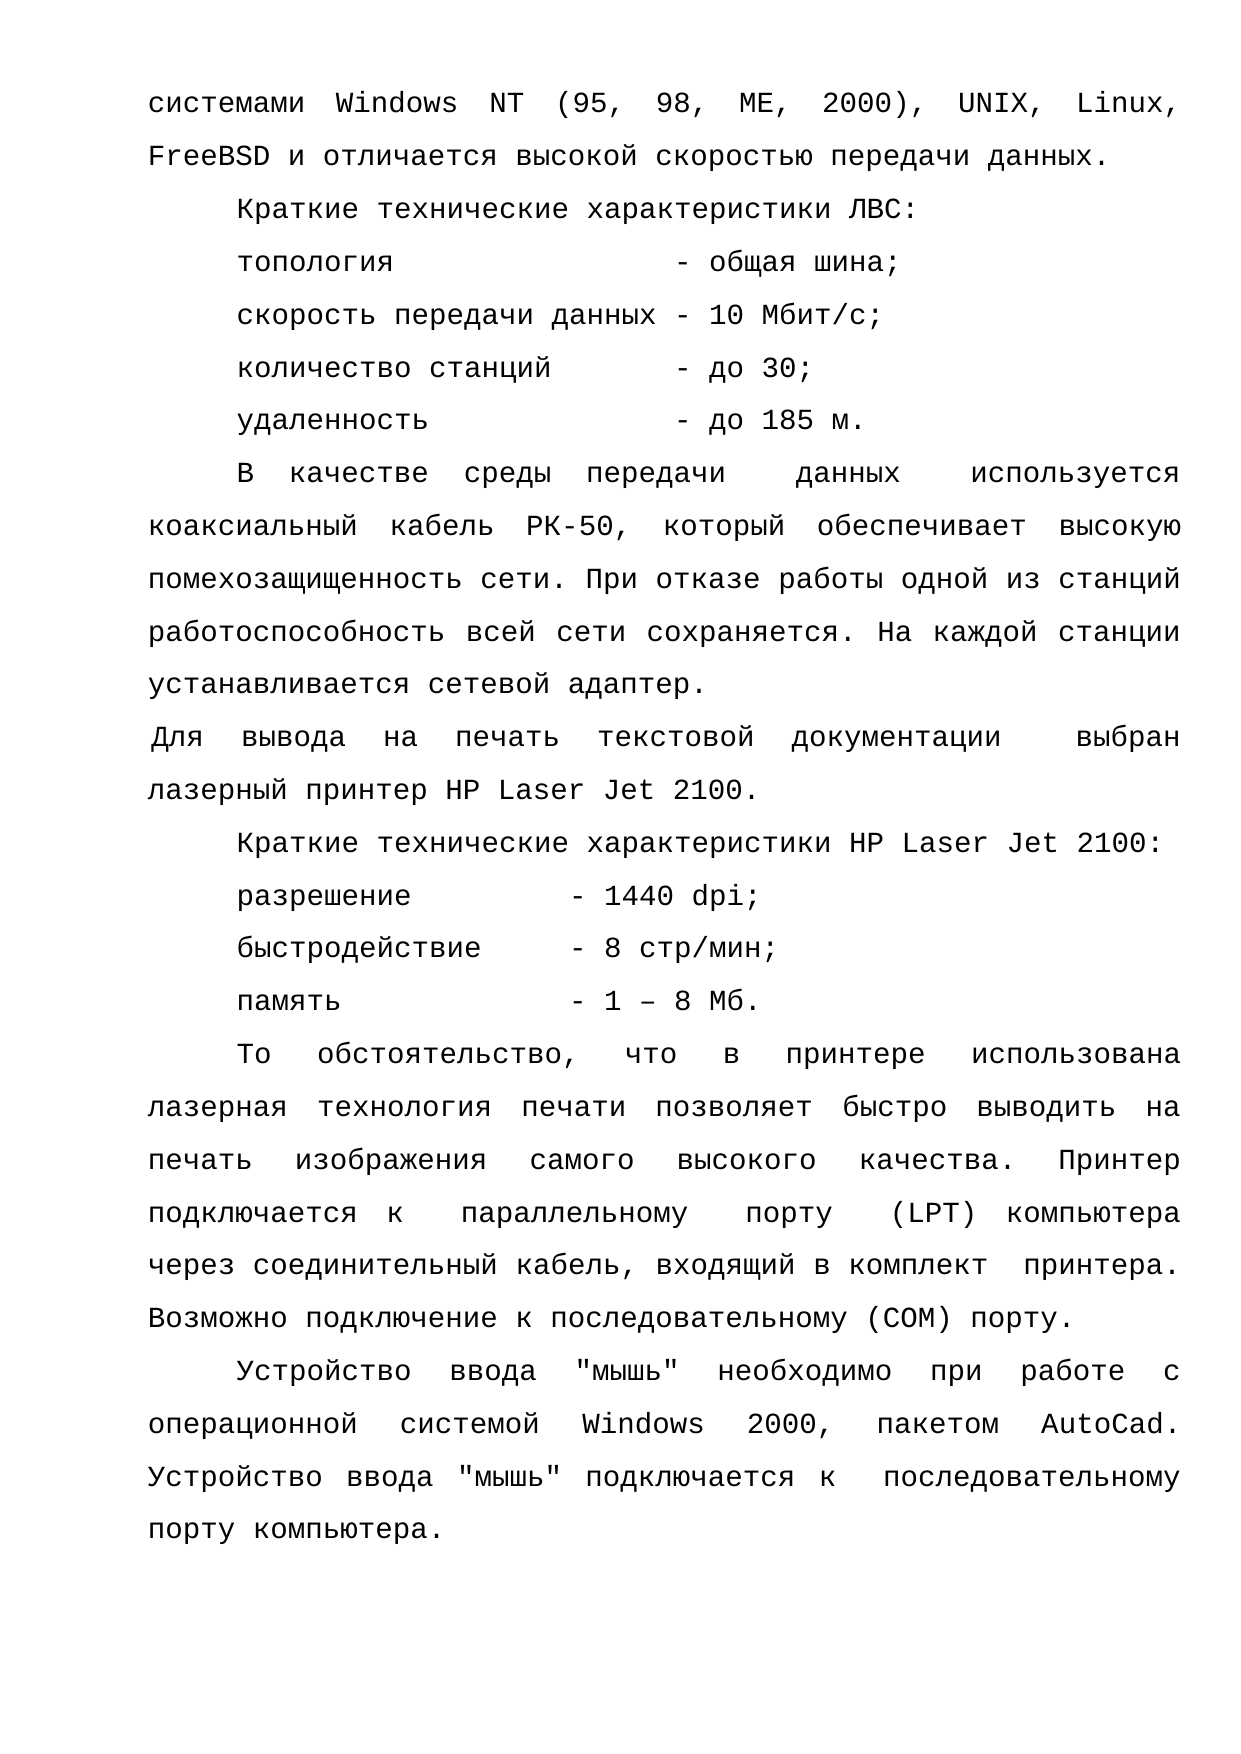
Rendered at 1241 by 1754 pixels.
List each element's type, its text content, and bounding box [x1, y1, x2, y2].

text То обстоятельство, что в принтере использована лазерная технология печати позволяет быстро выводить на печать изображения самого высокого качества. Принтер подключается к параллельному порту (LPT) компьютера через соединительный кабель, входящий в комплект принтера. Возможно подключение к последовательному (COM) порту. [148, 1039, 1181, 1336]
text Для вывода на печать текстовой документации выбран лазерный принтер HP Laser Jet 2100. [148, 722, 1181, 808]
text В качестве среды передачи данных используется коаксиальный кабель РК-50, который обеспечивает высокую помехозащищенность сети. При отказе работы одной из станций работоспособность всей сети сохраняется. На каждой станции устанавливается сетевой адаптер. [148, 458, 1181, 703]
text быстродействие - 8 стр/мин; [148, 934, 1181, 967]
text Краткие технические характеристики HP Laser Jet 2100: [148, 828, 1181, 861]
text Краткие технические характеристики ЛВС: [148, 194, 1181, 227]
text количество станций - до 30; [148, 353, 1181, 386]
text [148, 89, 1181, 174]
text удаленность - до 185 м. [148, 406, 1181, 438]
text разрешение - 1440 dpi; [148, 881, 1181, 914]
text топология - общая шина; [148, 247, 1181, 280]
text память - 1 – 8 Мб. [148, 986, 1181, 1019]
text скорость передачи данных - 10 Мбит/с; [148, 300, 1181, 333]
text Устройство ввода "мышь" необходимo при работе с операционной системой Windows 2000, пакетом AutoCad. Устройство ввода "мышь" подключается к последовательному порту компьютера. [148, 1356, 1181, 1548]
